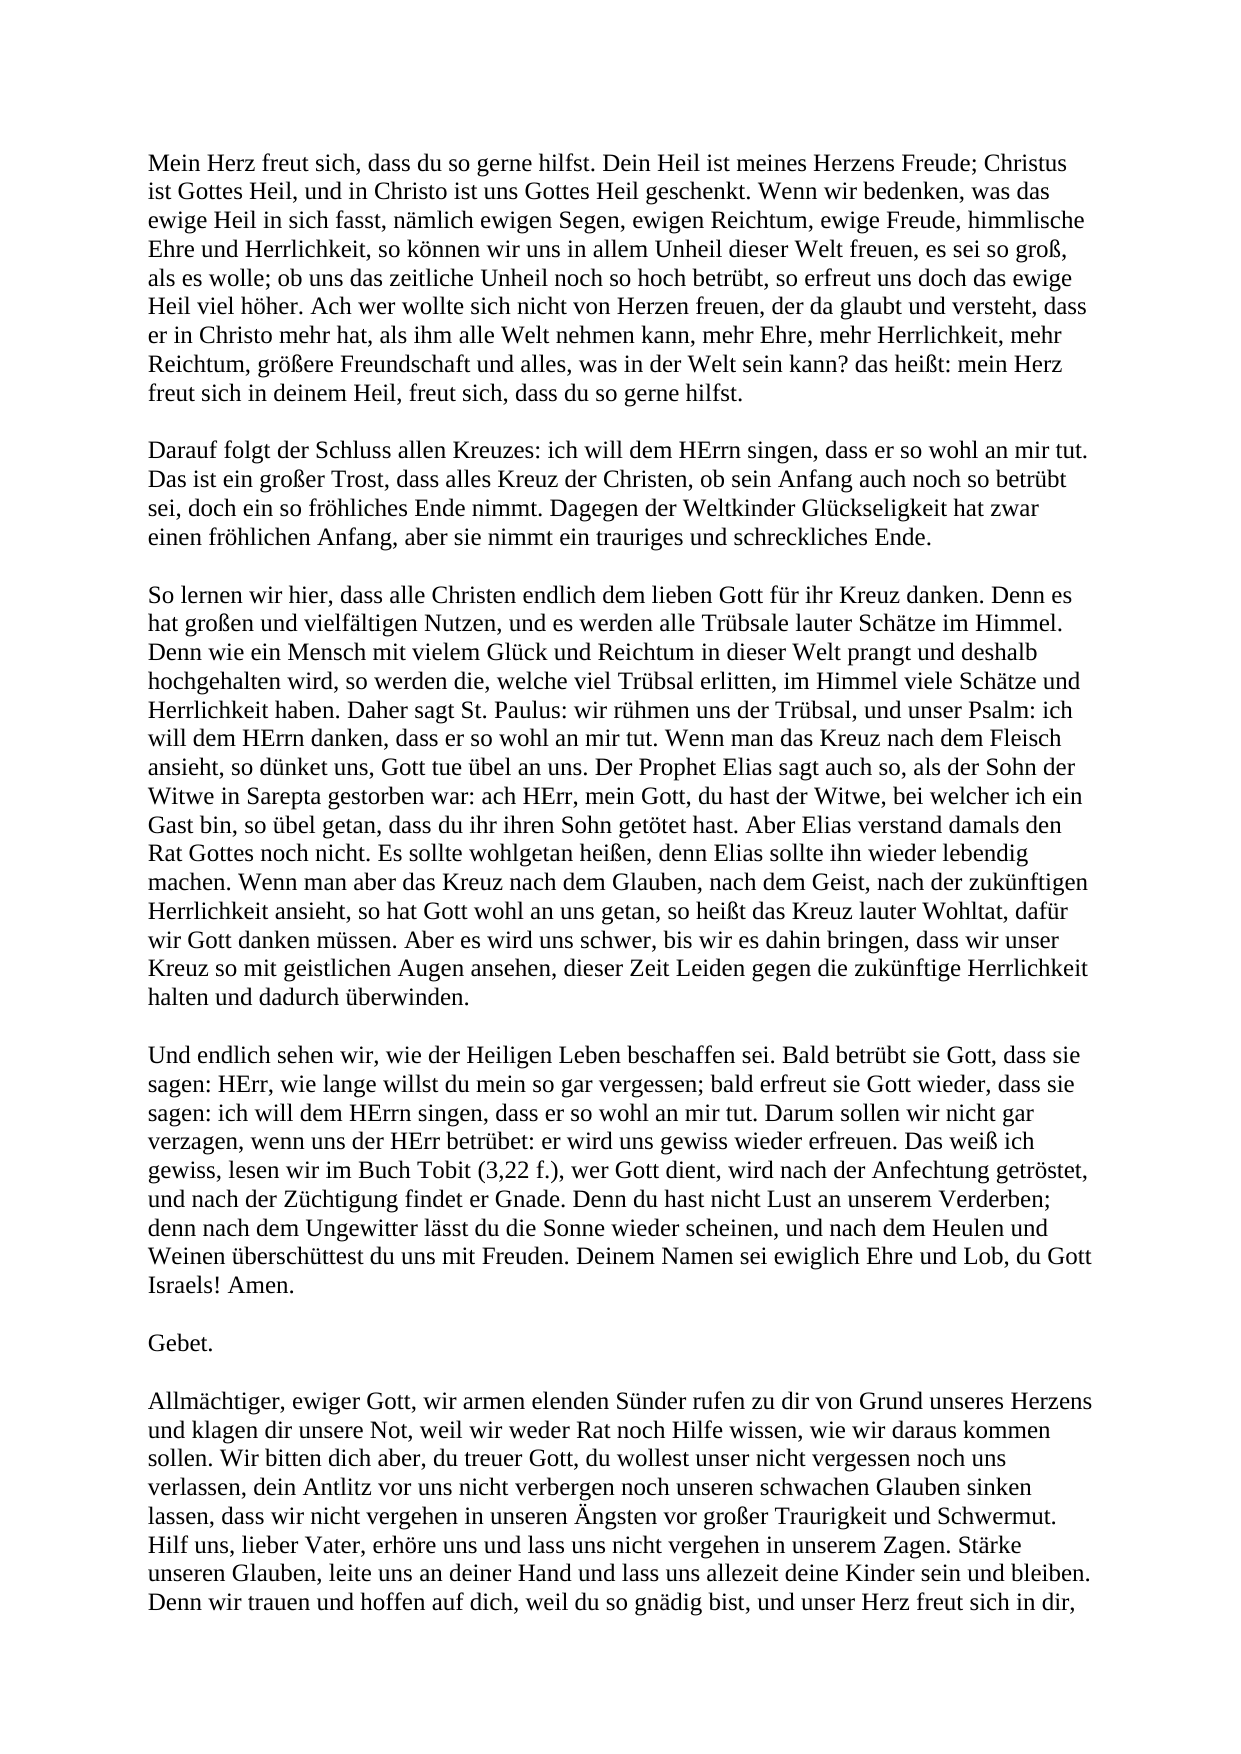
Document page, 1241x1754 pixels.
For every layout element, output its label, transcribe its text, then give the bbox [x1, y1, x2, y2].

text Und endlich sehen wir, wie der Heiligen Leben beschaffen sei. Bald betrübt sie Gott, dass sie sagen: HErr, wie lange willst du mein so gar vergessen; bald erfreut sie Gott wieder, dass sie sagen: ich will dem HErrn singen, dass er so wohl an mir tut. Darum sollen wir nicht gar verzagen, wenn uns der HErr betrübet: er wird uns gewiss wieder erfreuen. Das weiß ich gewiss, lesen wir im Buch Tobit (3,22 f.), wer Gott dient, wird nach der Anfechtung getröstet, und nach der Züchtigung findet er Gnade. Denn du hast nicht Lust an unserem Verderben; denn nach dem Ungewitter lässt du die Sonne wieder scheinen, und nach dem Heulen und Weinen überschüttest du uns mit Freuden. Deinem Namen sei ewiglich Ehre und Lob, du Gott Israels! Amen. [148, 1040, 1093, 1299]
text Darauf folgt der Schluss allen Kreuzes: ich will dem HErrn singen, dass er so wohl an mir tut. Das ist ein großer Trost, dass alles Kreuz der Christen, ob sein Anfang auch noch so betrübt sei, doch ein so fröhliches Ende nimmt. Dagegen der Weltkinder Glückseligkeit hat zwar einen fröhlichen Anfang, aber sie nimmt ein trauriges und schreckliches Ende. [148, 436, 1093, 551]
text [148, 1386, 1093, 1616]
text Gebet. [148, 1328, 1093, 1357]
text Mein Herz freut sich, dass du so gerne hilfst. Dein Heil ist meines Herzens Freude; Christus ist Gottes Heil, und in Christo ist uns Gottes Heil geschenkt. Wenn wir bedenken, was das ewige Heil in sich fasst, nämlich ewigen Segen, ewigen Reichtum, ewige Freude, himmlische Ehre und Herrlichkeit, so können wir uns in allem Unheil dieser Welt freuen, es sei so groß, als es wolle; ob uns das zeitliche Unheil noch so hoch betrübt, so erfreut uns doch das ewige Heil viel höher. Ach wer wollte sich nicht von Herzen freuen, der da glaubt und versteht, dass er in Christo mehr hat, als ihm alle Welt nehmen kann, mehr Ehre, mehr Herrlichkeit, mehr Reichtum, größere Freundschaft und alles, was in der Welt sein kann? das heißt: mein Herz freut sich in deinem Heil, freut sich, dass du so gerne hilfst. [148, 148, 1093, 406]
text So lernen wir hier, dass alle Christen endlich dem lieben Gott für ihr Kreuz danken. Denn es hat großen und vielfältigen Nutzen, und es werden alle Trübsale lauter Schätze im Himmel. Denn wie ein Mensch mit vielem Glück und Reichtum in dieser Welt prangt und deshalb hochgehalten wird, so werden die, welche viel Trübsal erlitten, im Himmel viele Schätze und Herrlichkeit haben. Daher sagt St. Paulus: wir rühmen uns der Trübsal, und unser Psalm: ich will dem HErrn danken, dass er so wohl an mir tut. Wenn man das Kreuz nach dem Fleisch ansieht, so dünket uns, Gott tue übel an uns. Der Prophet Elias sagt auch so, als der Sohn der Witwe in Sarepta gestorben war: ach HErr, mein Gott, du hast der Witwe, bei welcher ich ein Gast bin, so übel getan, dass du ihr ihren Sohn getötet hast. Aber Elias verstand damals den Rat Gottes noch nicht. Es sollte wohlgetan heißen, denn Elias sollte ihn wieder lebendig machen. Wenn man aber das Kreuz nach dem Glauben, nach dem Geist, nach der zukünftigen Herrlichkeit ansieht, so hat Gott wohl an uns getan, so heißt das Kreuz lauter Wohltat, dafür wir Gott danken müssen. Aber es wird uns schwer, bis wir es dahin bringen, dass wir unser Kreuz so mit geistlichen Augen ansehen, dieser Zeit Leiden gegen die zukünftige Herrlichkeit halten und dadurch überwinden. [148, 580, 1093, 1011]
